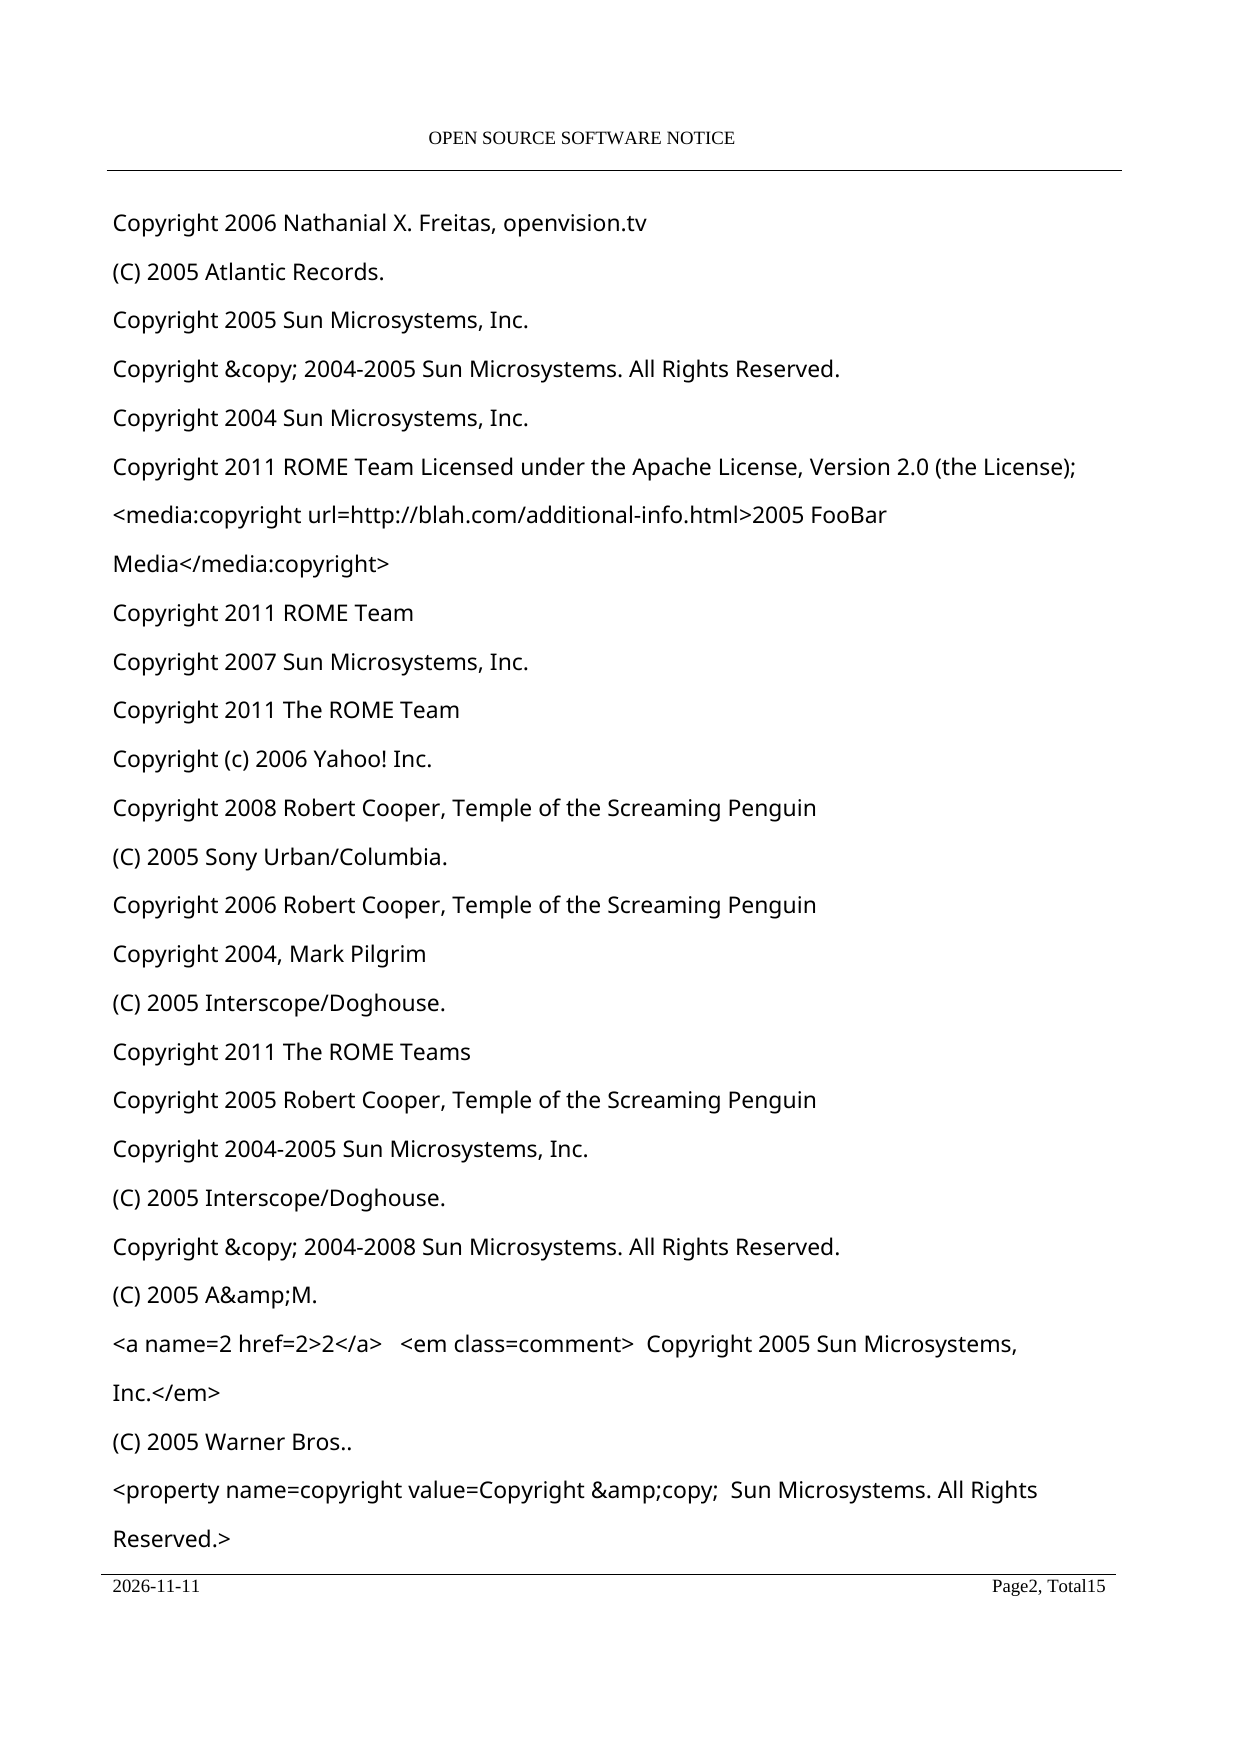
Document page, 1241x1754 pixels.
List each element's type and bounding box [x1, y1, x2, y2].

text [112, 206, 1128, 1555]
